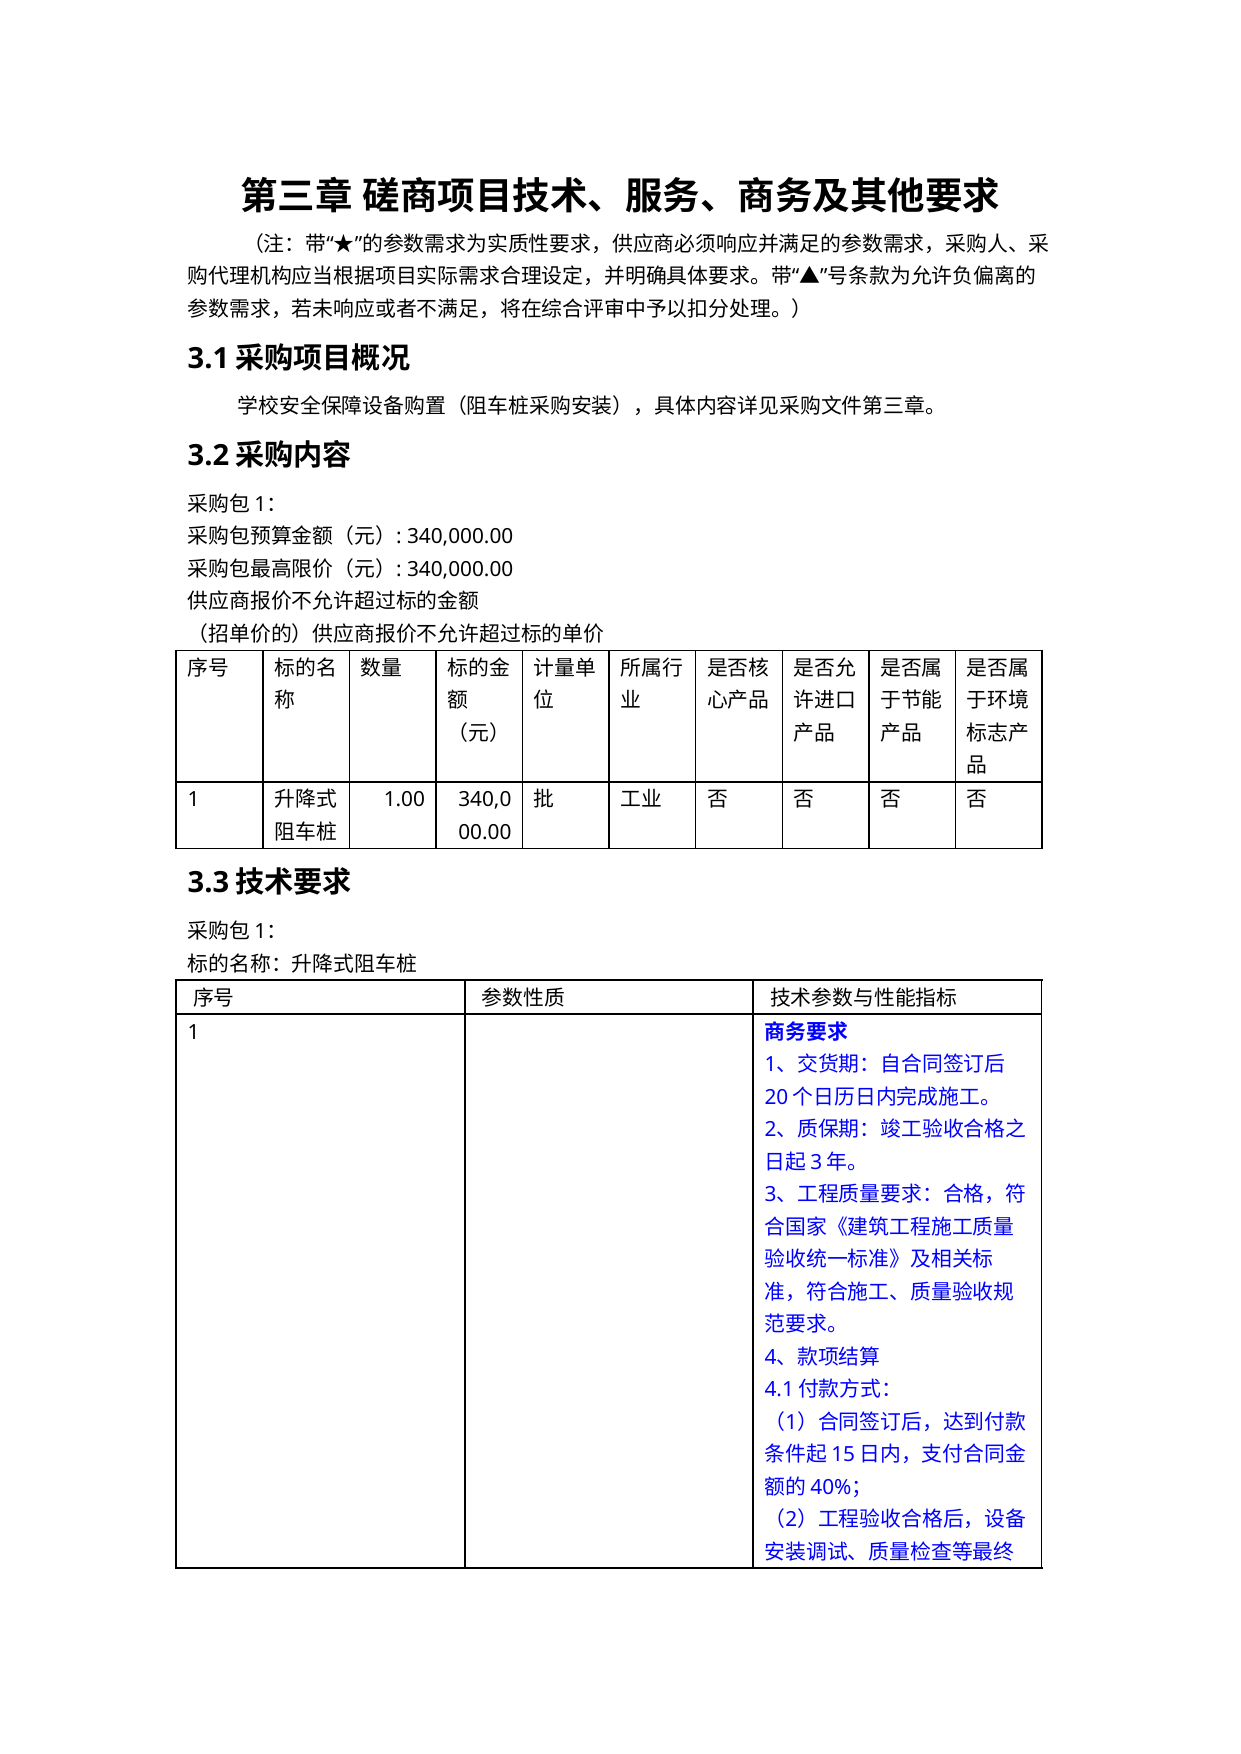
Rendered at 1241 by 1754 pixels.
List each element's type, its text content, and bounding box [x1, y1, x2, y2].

text 3.3技术要求 [187, 849, 1053, 914]
table_header 数量 [350, 651, 435, 781]
table_cell 否 [783, 783, 868, 848]
table_header 是否允许进口产品 [783, 651, 868, 781]
table_cell 工业 [610, 783, 695, 848]
table_header 标的名称 [264, 651, 349, 781]
text 标的名称：升降式阻车桩 [187, 947, 1053, 979]
table_header 是否属于环境标志产品 [956, 651, 1041, 781]
text 采购包预算金额（元）: 340,000.00 [187, 519, 1053, 552]
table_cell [754, 1015, 1041, 1567]
text 采购包最高限价（元）: 340,000.00 [187, 552, 1053, 584]
text （招单价的）供应商报价不允许超过标的单价 [187, 617, 1053, 649]
table_cell 批 [523, 783, 608, 848]
table_header 计量单位 [523, 651, 608, 781]
table_cell 1 [177, 1015, 464, 1567]
table_header 标的金额 （元） [437, 651, 522, 781]
table_header 序号 [177, 981, 464, 1013]
text 学校安全保障设备购置（阻车桩采购安装），具体内容详见采购文件第三章。 [187, 389, 1053, 422]
table_header 参数性质 [466, 981, 752, 1013]
table_header 是否核心产品 [696, 651, 782, 781]
table_header 技术参数与性能指标 [754, 981, 1041, 1013]
table_cell 否 [870, 783, 955, 848]
text 采购包1： [187, 914, 1053, 947]
table_cell 升降式阻车桩 [264, 783, 349, 848]
text 供应商报价不允许超过标的金额 [187, 584, 1053, 617]
text 第三章 磋商项目技术、服务、商务及其他要求 [187, 162, 1053, 227]
text （注：带“★”的参数需求为实质性要求，供应商必须响应并满足的参数需求，采购人、采购代理机构应当根据项目实际需求合理设定，并明确具体要求。带“▲”号条款为允许负偏离的参数需求，若未响应或者不满足，将在综合评审中予以扣分处理。） [187, 227, 1053, 324]
table_cell 否 [696, 783, 782, 848]
table_cell [466, 1015, 752, 1567]
table_cell 340,000.00 [437, 783, 522, 848]
table_cell 1.00 [350, 783, 435, 848]
text 采购包1： [187, 487, 1053, 519]
table_cell 1 [177, 783, 262, 848]
table_header 序号 [177, 651, 262, 781]
table_header 所属行业 [610, 651, 695, 781]
table_cell 否 [956, 783, 1041, 848]
text 3.2采购内容 [187, 422, 1053, 487]
text 3.1采购项目概况 [187, 324, 1053, 389]
table_header 是否属于节能产品 [870, 651, 955, 781]
